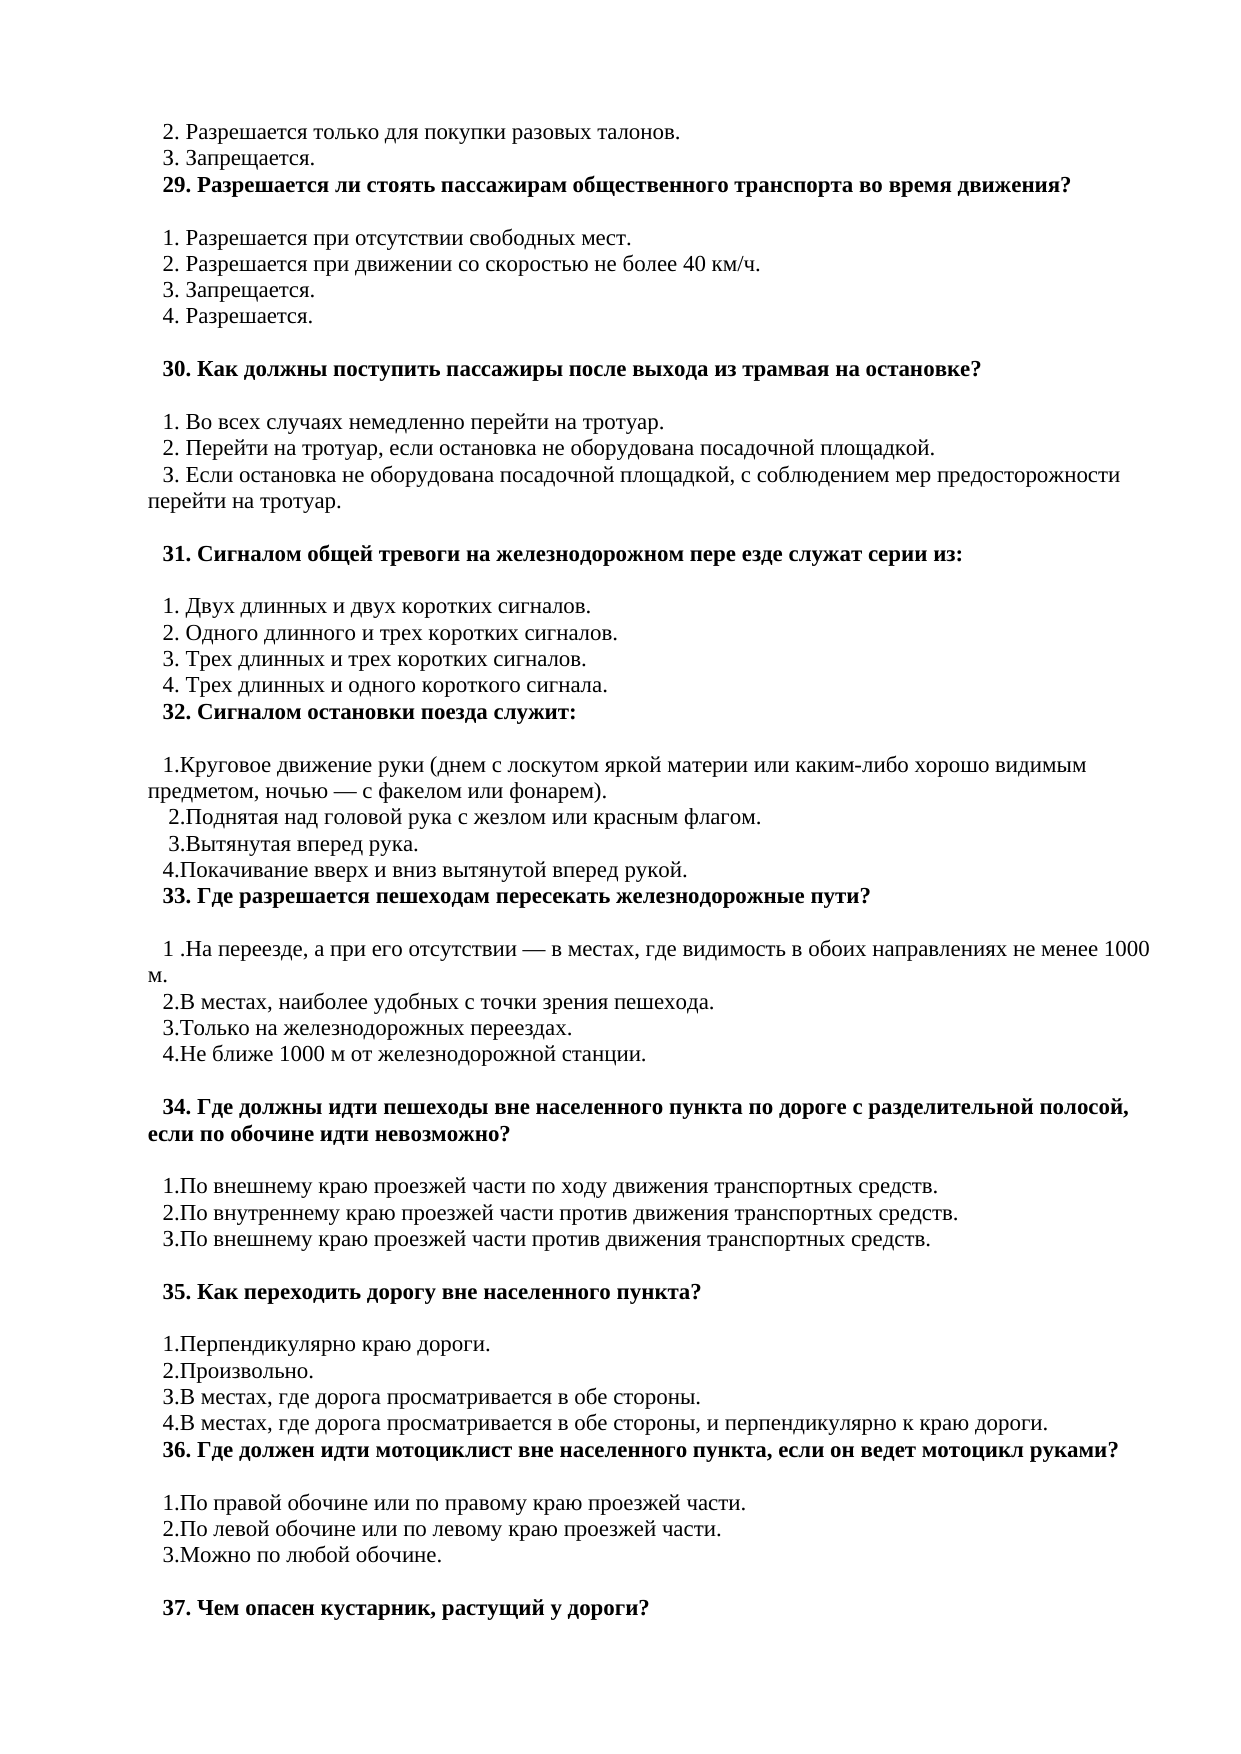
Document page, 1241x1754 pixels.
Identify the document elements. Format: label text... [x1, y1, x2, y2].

text 4. Разрешается. [148, 303, 1152, 329]
text 3. Запрещается. [148, 276, 1152, 303]
text 37. Чем опасен кустарник, растущий у дороги? [148, 1594, 1152, 1620]
text 1 .На переезде, а при его отсутствии — в местах, где видимость в обоих направлениях не менее 1000 м. [148, 935, 1152, 988]
text 34. Где должны идти пешеходы вне населенного пункта по дороге с разделительной полосой, если по обочине идти невозможно? [148, 1093, 1152, 1146]
text 2. Одного длинного и трех коротких сигналов. [148, 619, 1152, 645]
text З.В местах, где дорога просматривается в обе стороны. [148, 1383, 1152, 1409]
text 3.Только на железнодорожных переездах. [148, 1014, 1152, 1041]
text 33. Где разрешается пешеходам пересекать железнодорожные пути? [148, 882, 1152, 909]
text 36. Где должен идти мотоциклист вне населенного пункта, если он ведет мотоцикл руками? [148, 1436, 1152, 1462]
text 4.Покачивание вверх и вниз вытянутой вперед рукой. [148, 856, 1152, 882]
text 2. Перейти на тротуар, если остановка не оборудована посадочной площадкой. [148, 434, 1152, 461]
text 35. Как переходить дорогу вне населенного пункта? [148, 1278, 1152, 1304]
text З. Если остановка не оборудована посадочной площадкой, с соблюдением мер предосторожности перейти на тротуар. [148, 461, 1152, 513]
text 2.Произвольно. [148, 1357, 1152, 1383]
text 1.По правой обочине или по правому краю проезжей части. [148, 1488, 1152, 1515]
text 4.В местах, где дорога просматривается в обе стороны, и перпендикулярно к краю дороги. [148, 1409, 1152, 1436]
text 1.Круговое движение руки (днем с лоскутом яркой материи или каким-либо хорошо видимым предметом, ночью — с факелом или фонарем). [148, 751, 1152, 803]
text 2.В местах, наиболее удобных с точки зрения пешехода. [148, 988, 1152, 1014]
text 30. Как должны поступить пассажиры после выхода из трамвая на остановке? [148, 355, 1152, 382]
text 4.Не ближе 1000 м от железнодорожной станции. [148, 1041, 1152, 1067]
text З.По внешнему краю проезжей части против движения транспортных средств. [148, 1225, 1152, 1251]
text 2.Поднятая над головой рука с жезлом или красным флагом. [148, 803, 1152, 830]
text 3. Трех длинных и трех коротких сигналов. [148, 645, 1152, 672]
text 2.По левой обочине или по левому краю проезжей части. [148, 1515, 1152, 1541]
text 1. Двух длинных и двух коротких сигналов. [148, 592, 1152, 619]
text З. Запрещается. [148, 144, 1152, 171]
text 31. Сигналом общей тревоги на железнодорожном пере езде служат серии из: [148, 540, 1152, 566]
text 2.По внутреннему краю проезжей части против движения транспортных средств. [148, 1199, 1152, 1225]
text 1.По внешнему краю проезжей части по ходу движения транспортных средств. [148, 1172, 1152, 1199]
text 1.Перпендикулярно краю дороги. [148, 1330, 1152, 1357]
text 4. Трех длинных и одного короткого сигнала. [148, 672, 1152, 698]
text 1. Разрешается при отсутствии свободных мест. [148, 223, 1152, 250]
text 3.Вытянутая вперед рука. [148, 830, 1152, 856]
text 1. Во всех случаях немедленно перейти на тротуар. [148, 408, 1152, 434]
text 32. Сигналом остановки поезда служит: [148, 698, 1152, 724]
text 3.Можно по любой обочине. [148, 1541, 1152, 1568]
text 2. Разрешается только для покупки разовых талонов. [148, 118, 1152, 144]
text 2. Разрешается при движении со скоростью не более 40 км/ч. [148, 250, 1152, 276]
text 29. Разрешается ли стоять пассажирам общественного транспорта во время движения? [148, 171, 1152, 197]
